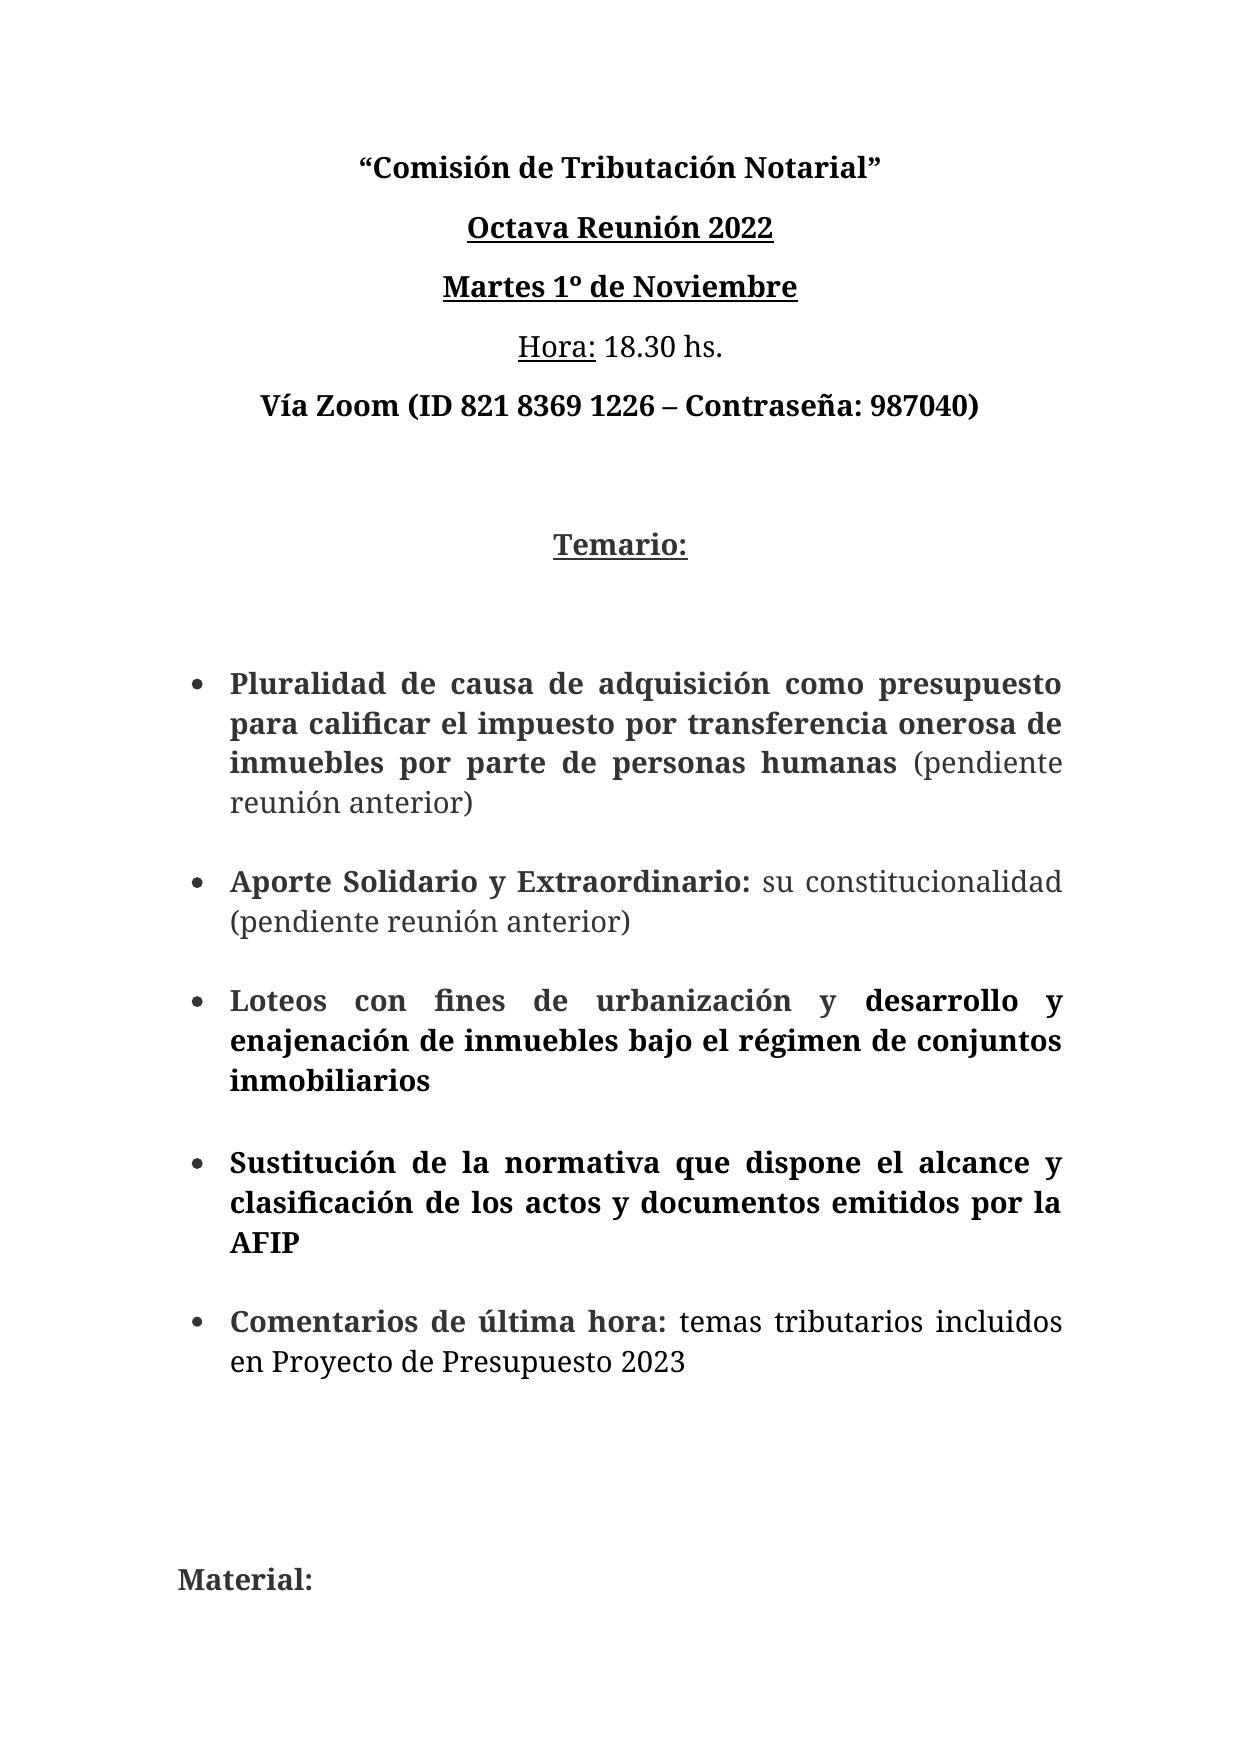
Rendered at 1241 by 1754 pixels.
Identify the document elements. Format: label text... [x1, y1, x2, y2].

text Temario: [177, 524, 1063, 564]
text Hora: 18.30 hs. [177, 326, 1063, 366]
text Octava Reunión 2022 [177, 207, 1063, 247]
list Pluralidad de causa de adquisición como presupuesto para calificar el impuesto por transferencia onerosa de inmuebles por parte de personas humanas (pendiente reunión anterior) [192, 663, 1063, 822]
list Sustitución de la normativa que dispone el alcance y clasificación de los actos y documentos emitidos por la AFIP [192, 1143, 1063, 1262]
list Loteos con fines de urbanización y desarrollo y enajenación de inmuebles bajo el régimen de conjuntos inmobiliarios [192, 981, 1063, 1100]
text Vía Zoom (ID 821 8369 1226 – Contraseña: 987040) [177, 386, 1063, 425]
text Material: [177, 1559, 1063, 1599]
list Aporte Solidario y Extraordinario: su constitucionalidad (pendiente reunión anterior) [192, 862, 1063, 941]
list Comentarios de última hora: temas tributarios incluidos en Proyecto de Presupuesto 2023 [192, 1301, 1063, 1381]
text Martes 1º de Noviembre [177, 267, 1063, 306]
text “Comisión de Tributación Notarial” [177, 148, 1063, 187]
